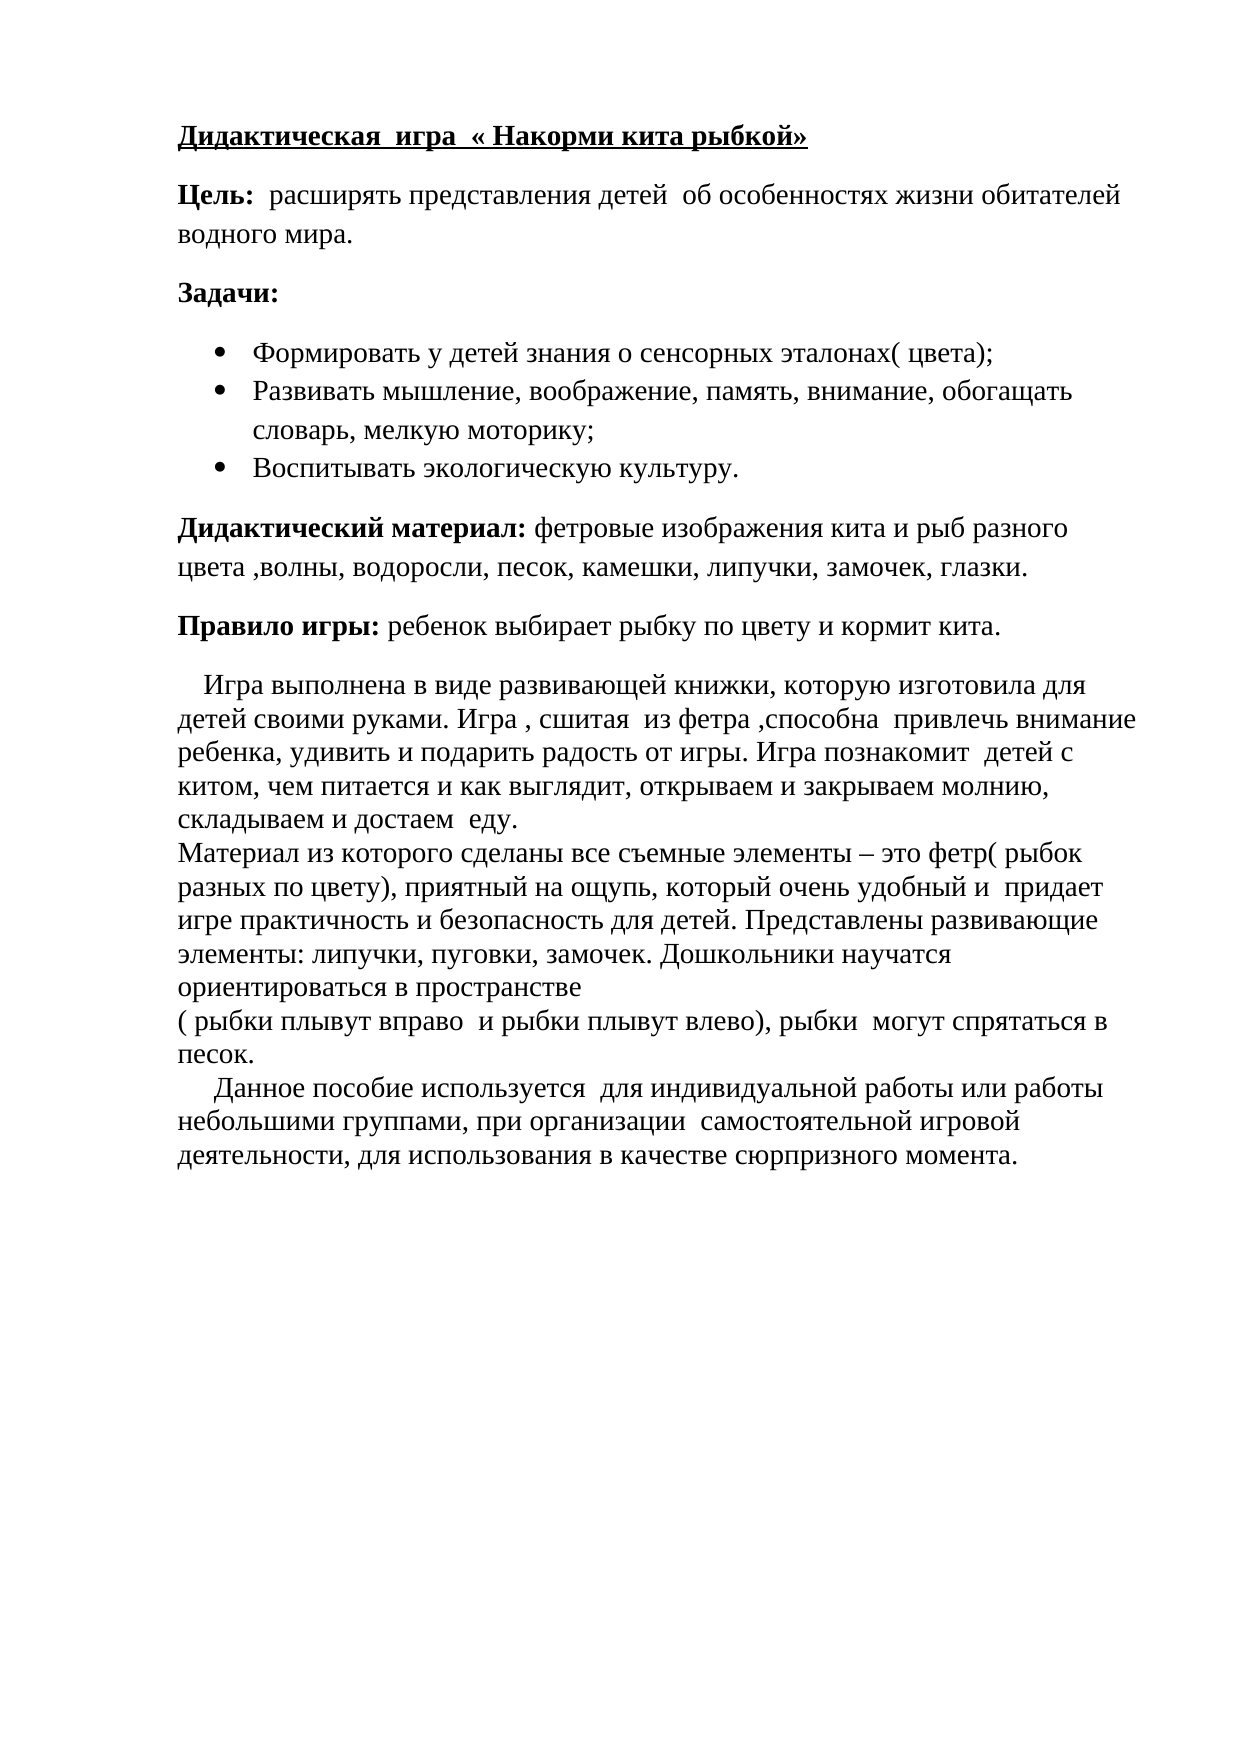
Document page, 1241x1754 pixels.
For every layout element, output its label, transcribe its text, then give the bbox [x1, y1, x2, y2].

text Цель: расширять представления детей об особенностях жизни обитателей водного мира. [177, 177, 1152, 249]
text Правило игры: ребенок выбирает рыбку по цвету и кормит кита. [177, 608, 1152, 642]
list Формировать у детей знания о сенсорных эталонах( цвета); [215, 335, 1152, 368]
text Дидактическая игра « Накорми кита рыбкой» [177, 118, 1152, 152]
text Задачи: [177, 275, 1152, 309]
list Воспитывать экологическую культуру. [215, 451, 1152, 484]
text Дидактический материал: фетровые изображения кита и рыб разного цвета ,волны, водоросли, песок, камешки, липучки, замочек, глазки. [177, 510, 1152, 582]
text Игра выполнена в виде развивающей книжки, которую изготовила для детей своими руками. Игра , сшитая из фетра ,способна привлечь внимание ребенка, удивить и подарить радость от игры. Игра познакомит детей с китом, чем питается и как выглядит, открываем и закрываем молнию, складываем и достаем еду. Материал из которого сделаны все съемные элементы – это фетр( рыбок разных по цвету), приятный на ощупь, который очень удобный и придает игре практичность и безопасность для детей. Представлены развивающие элементы: липучки, пуговки, замочек. Дошкольники научатся ориентироваться в пространстве ( рыбки плывут вправо и рыбки плывут влево), рыбки могут спрятаться в песок. [177, 667, 1152, 1070]
text Данное пособие используется для индивидуальной работы или работы небольшими группами, при организации самостоятельной игровой деятельности, для использования в качестве сюрпризного момента. [177, 1070, 1152, 1171]
list Развивать мышление, воображение, память, внимание, обогащать словарь, мелкую моторику; [215, 373, 1152, 446]
